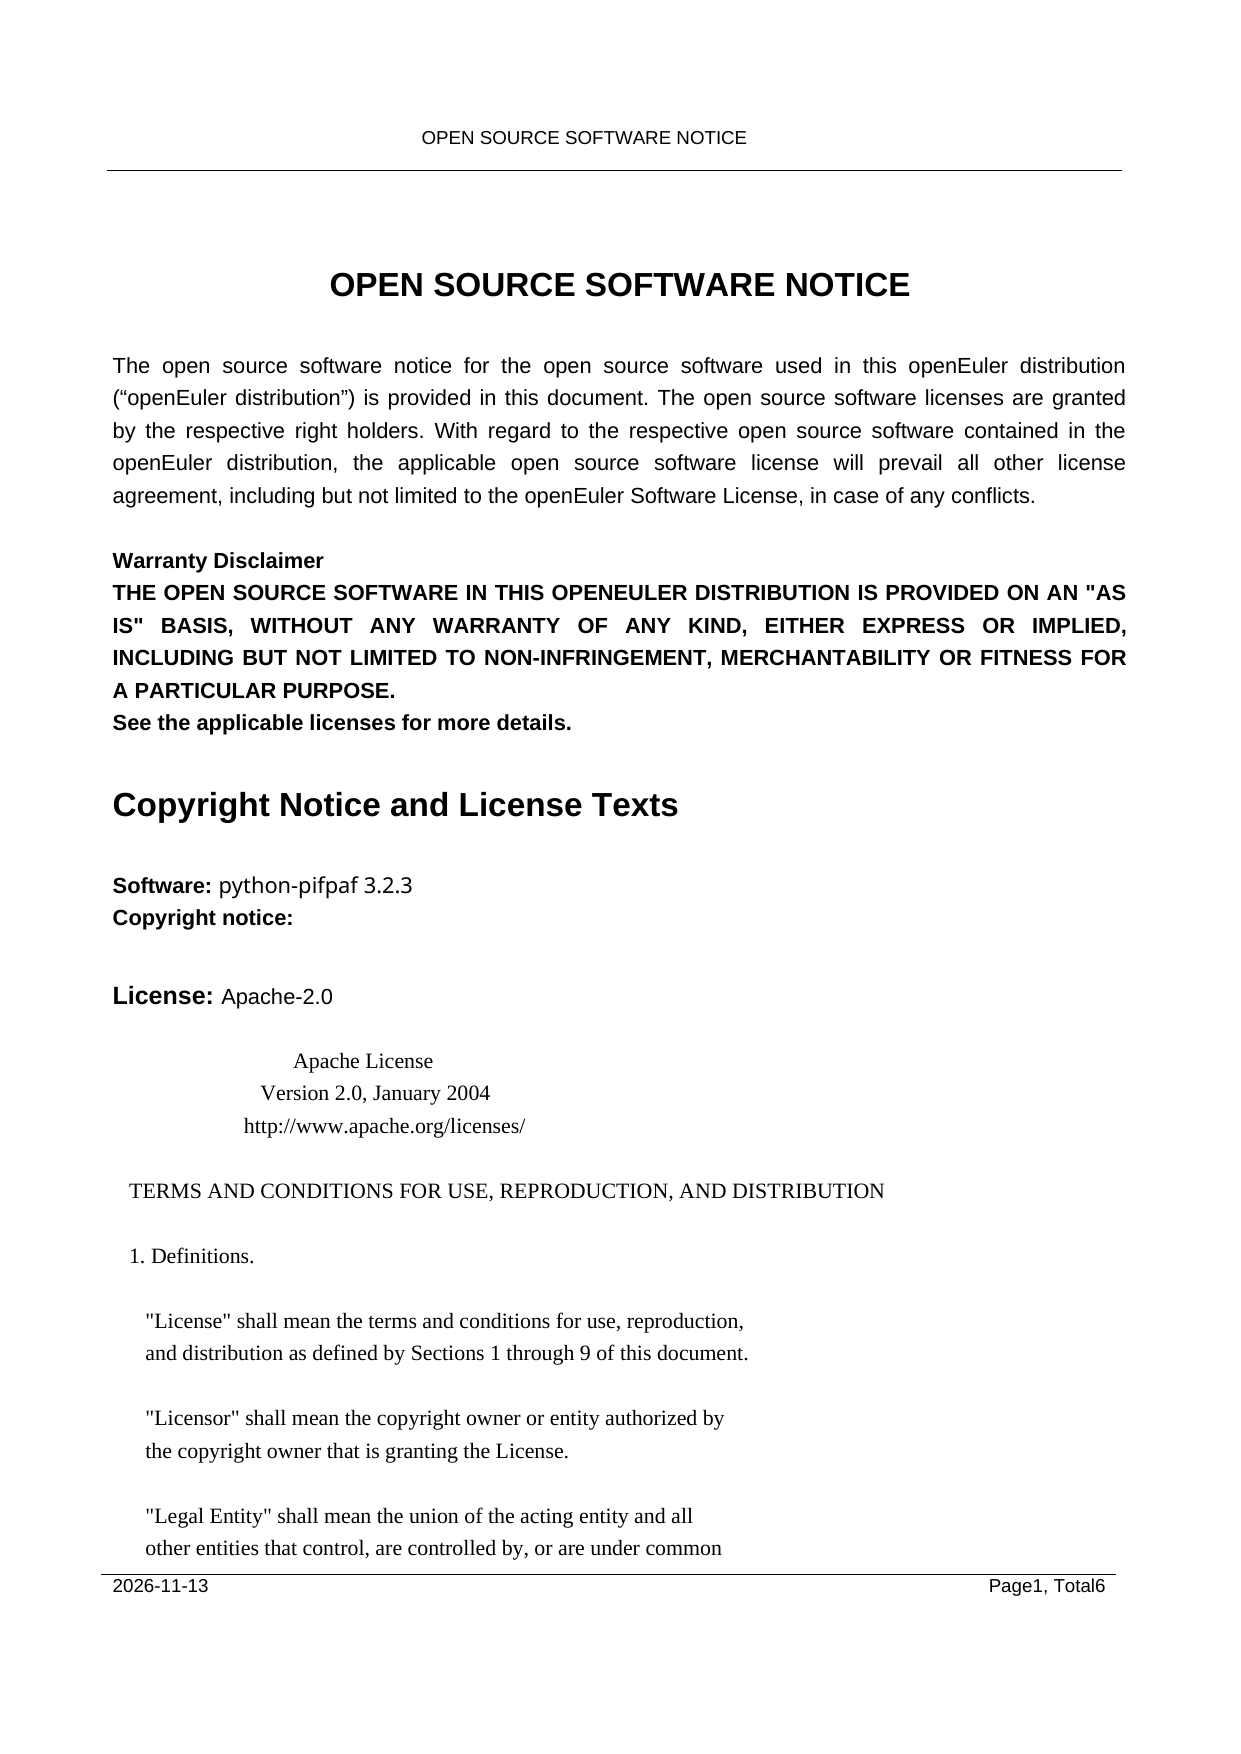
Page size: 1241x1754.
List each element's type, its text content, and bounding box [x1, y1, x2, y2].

text Warranty Disclaimer [112, 544, 1128, 576]
text Copyright Notice and License Texts [112, 771, 1128, 836]
text THE OPEN SOURCE SOFTWARE IN THIS OPENEULER DISTRIBUTION IS PROVIDED ON AN "AS IS" BASIS, WITHOUT ANY WARRANTY OF ANY KIND, EITHER EXPRESS OR IMPLIED, INCLUDING BUT NOT LIMITED TO NON-INFRINGEMENT, MERCHANTABILITY OR FITNESS FOR A PARTICULAR PURPOSE. See the applicable licenses for more details. [112, 576, 1128, 739]
title Software: python-pifpaf 3.2.3 [112, 869, 1128, 901]
text License: Apache-2.0 [112, 979, 1128, 1012]
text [112, 1012, 1128, 1564]
text Copyright notice: [112, 901, 1128, 934]
text OPEN SOURCE SOFTWARE NOTICE [112, 251, 1128, 316]
text The open source software notice for the open source software used in this openEuler distribution (“openEuler distribution”) is provided in this document. The open source software licenses are granted by the respective right holders. With regard to the respective open source software contained in the openEuler distribution, the applicable open source software license will prevail all other license agreement, including but not limited to the openEuler Software License, in case of any conflicts. [112, 349, 1128, 511]
